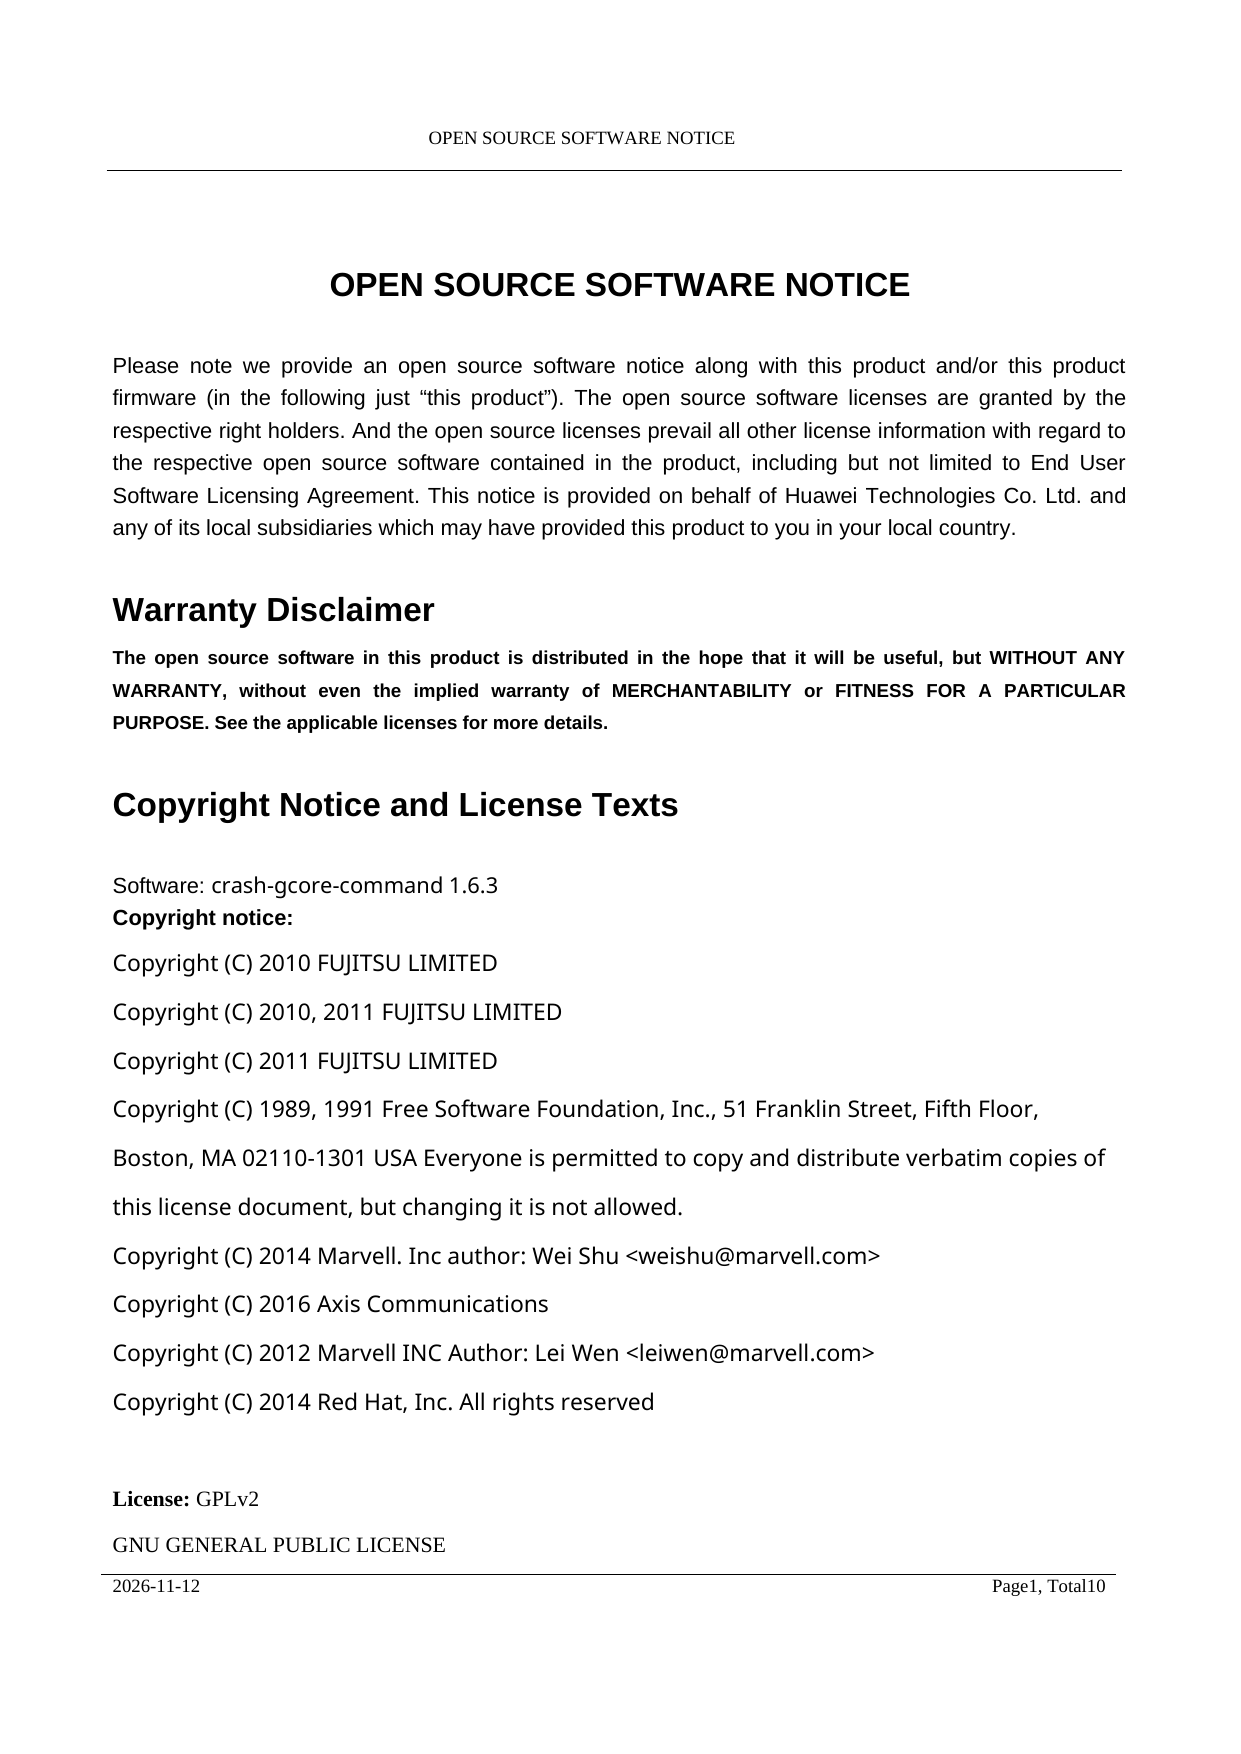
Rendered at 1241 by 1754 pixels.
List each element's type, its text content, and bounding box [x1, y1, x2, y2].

text Software: crash-gcore-command 1.6.3 [112, 869, 1128, 901]
text Copyright notice: [112, 901, 1128, 934]
text Copyright Notice and License Texts [112, 771, 1128, 836]
text Copyright (C) 2010 FUJITSU LIMITED Copyright (C) 2010, 2011 FUJITSU LIMITED Copyright (C) 2011 FUJITSU LIMITED Copyright (C) 1989, 1991 Free Software Foundation, Inc., 51 Franklin Street, Fifth Floor, Boston, MA 02110-1301 USA Everyone is permitted to copy and distribute verbatim copies of this license document, but changing it is not allowed. Copyright (C) 2014 Marvell. Inc author: Wei Shu <weishu@marvell.com> Copyright (C) 2016 Axis Communications Copyright (C) 2012 Marvell INC Author: Lei Wen <leiwen@marvell.com> Copyright (C) 2014 Red Hat, Inc. All rights reserved [112, 947, 1128, 1467]
text The open source software in this product is distributed in the hope that it will be useful, but WITHOUT ANY WARRANTY, without even the implied warranty of MERCHANTABILITY or FITNESS FOR A PARTICULAR PURPOSE. See the applicable licenses for more details. [112, 641, 1128, 739]
text OPEN SOURCE SOFTWARE NOTICE [112, 251, 1128, 316]
text Warranty Disclaimer [112, 576, 1128, 641]
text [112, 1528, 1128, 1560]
text Please note we provide an open source software notice along with this product and/or this product firmware (in the following just “this product”). The open source software licenses are granted by the respective right holders. And the open source licenses prevail all other license information with regard to the respective open source software contained in the product, including but not limited to End User Software Licensing Agreement. This notice is provided on behalf of Huawei Technologies Co. Ltd. and any of its local subsidiaries which may have provided this product to you in your local country. [112, 349, 1128, 544]
text License: GPLv2 [112, 1483, 1128, 1515]
